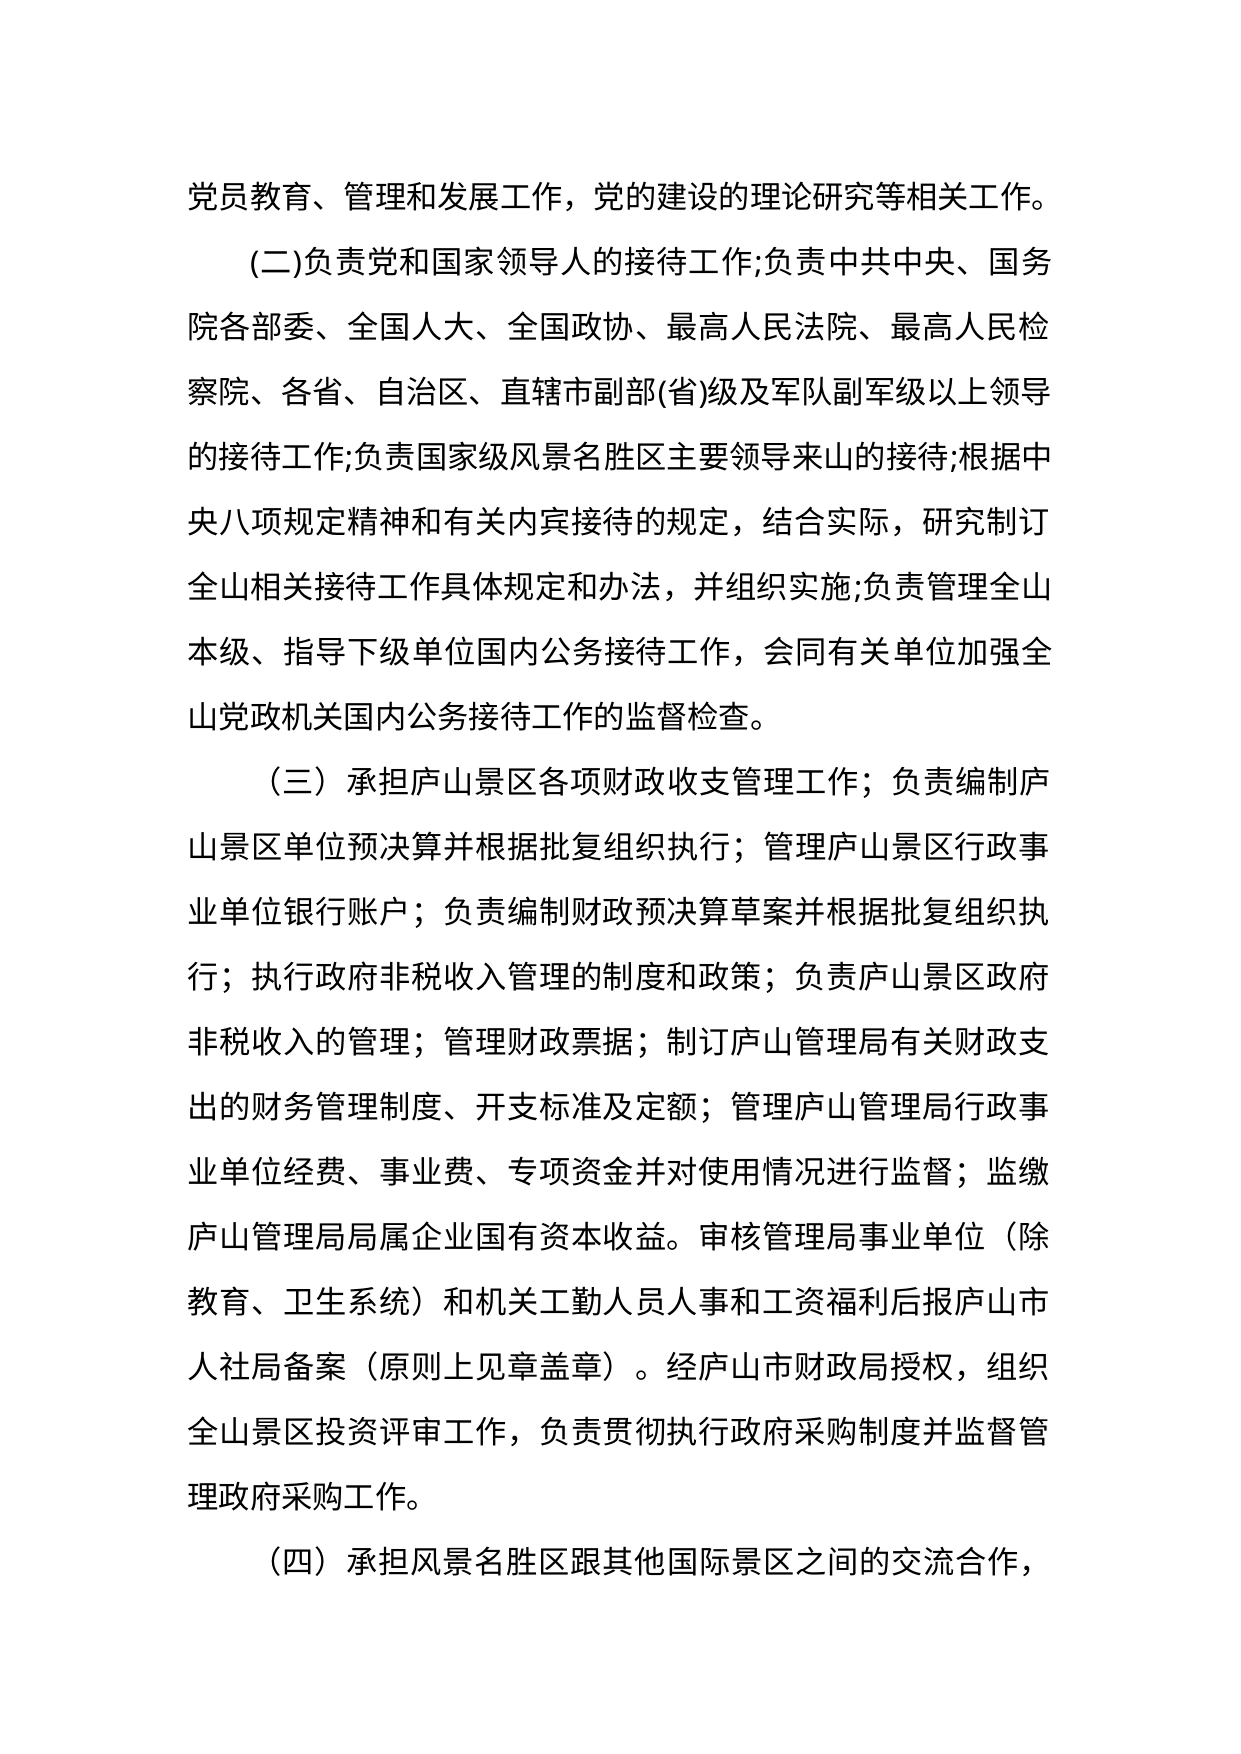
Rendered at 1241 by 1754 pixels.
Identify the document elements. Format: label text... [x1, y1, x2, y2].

text （三）承担庐山景区各项财政收支管理工作；负责编制庐山景区单位预决算并根据批复组织执行；管理庐山景区行政事业单位银行账户；负责编制财政预决算草案并根据批复组织执行；执行政府非税收入管理的制度和政策；负责庐山景区政府非税收入的管理；管理财政票据；制订庐山管理局有关财政支出的财务管理制度、开支标准及定额；管理庐山管理局行政事业单位经费、事业费、专项资金并对使用情况进行监督；监缴庐山管理局局属企业国有资本收益。审核管理局事业单位（除教育、卫生系统）和机关工勤人员人事和工资福利后报庐山市人社局备案（原则上见章盖章）。经庐山市财政局授权，组织全山景区投资评审工作，负责贯彻执行政府采购制度并监督管理政府采购工作。 [187, 747, 1053, 1527]
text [187, 1527, 1053, 1592]
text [187, 162, 1053, 227]
text (二)负责党和国家领导人的接待工作;负责中共中央、国务院各部委、全国人大、全国政协、最高人民法院、最高人民检察院、各省、自治区、直辖市副部(省)级及军队副军级以上领导的接待工作;负责国家级风景名胜区主要领导来山的接待;根据中央八项规定精神和有关内宾接待的规定，结合实际，研究制订全山相关接待工作具体规定和办法，并组织实施;负责管理全山本级、指导下级单位国内公务接待工作，会同有关单位加强全山党政机关国内公务接待工作的监督检查。 [187, 227, 1053, 747]
